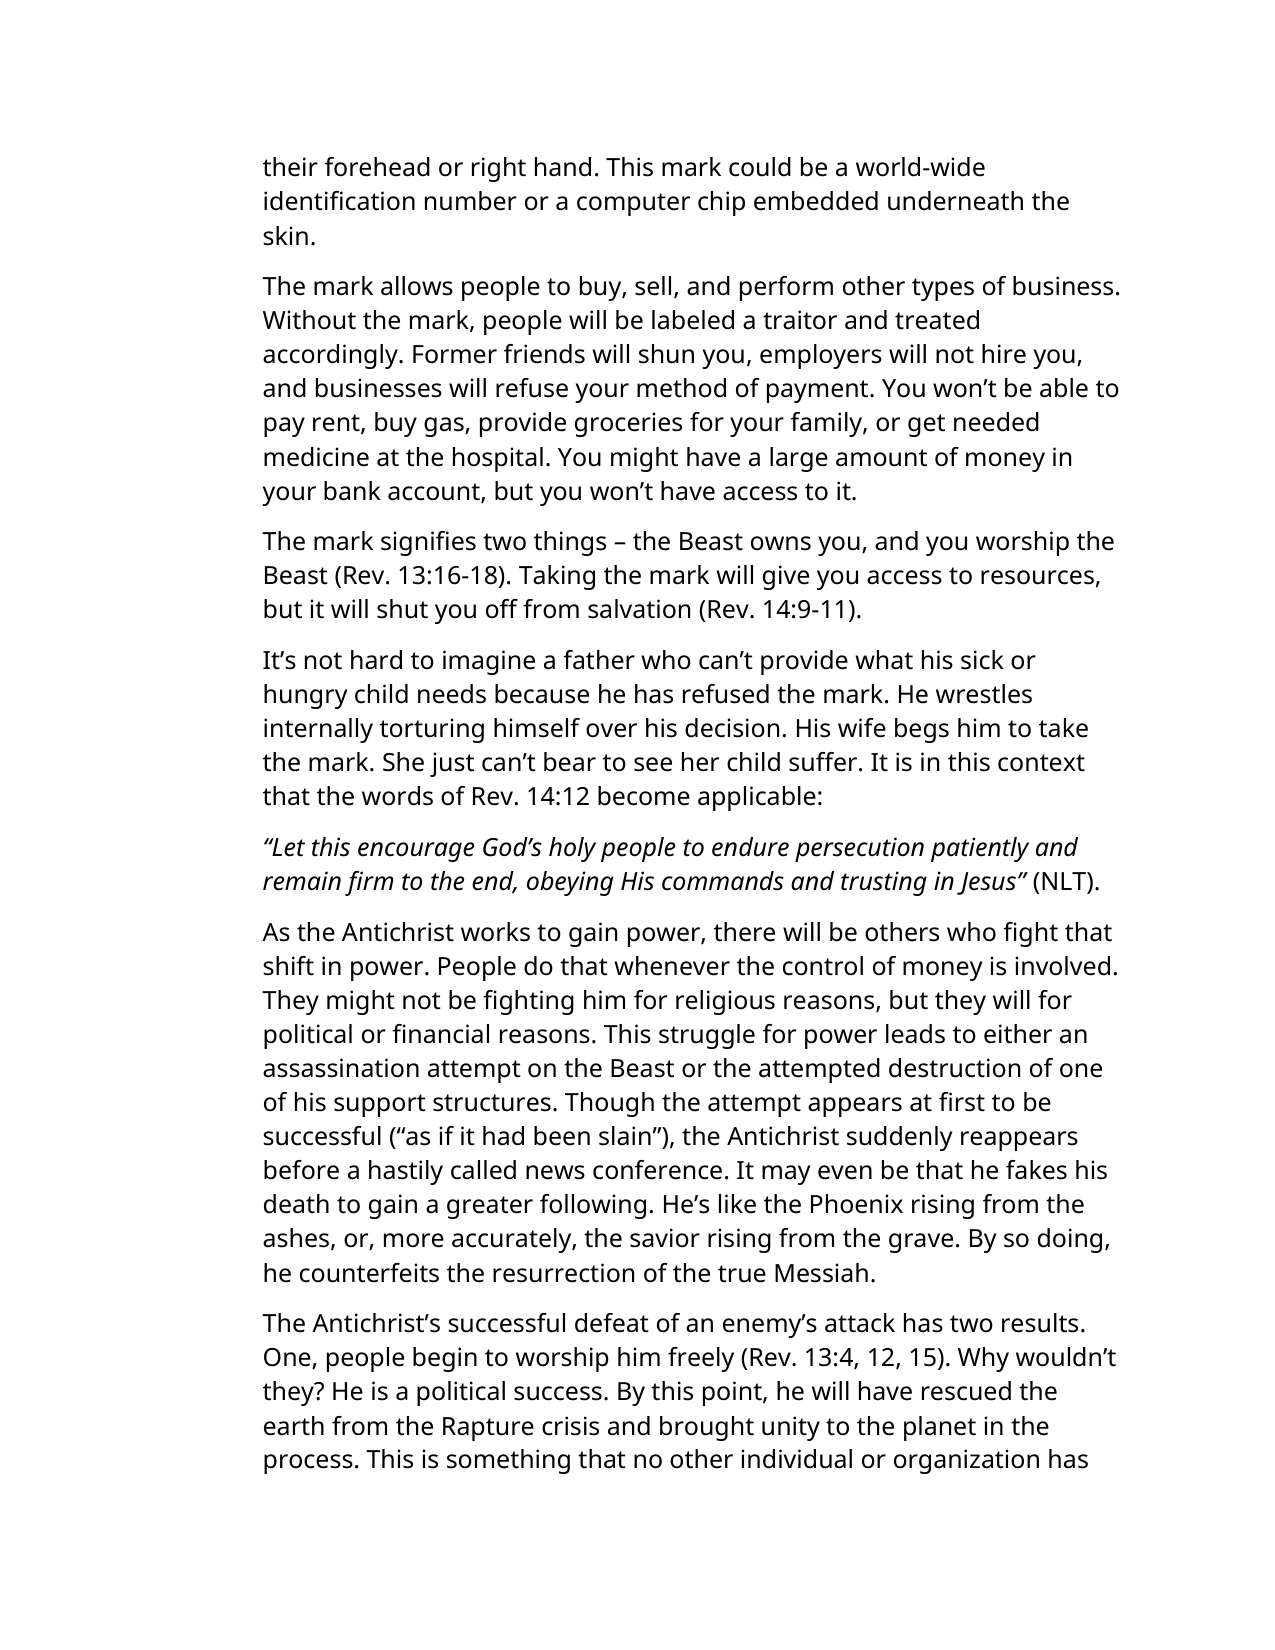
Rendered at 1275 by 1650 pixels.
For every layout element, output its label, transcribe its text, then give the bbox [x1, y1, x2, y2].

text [262, 150, 1125, 252]
text The mark allows people to buy, sell, and perform other types of business. Without the mark, people will be labeled a traitor and treated accordingly. Former friends will shun you, employers will not hire you, and businesses will refuse your method of payment. You won’t be able to pay rent, buy gas, provide groceries for your family, or get needed medicine at the hospital. You might have a large amount of money in your bank account, but you won’t have access to it. [262, 269, 1125, 507]
text The mark signifies two things – the Beast owns you, and you worship the Beast (Rev. 13:16-18). Taking the mark will give you access to resources, but it will shut you off from salvation (Rev. 14:9-11). [262, 524, 1125, 626]
text It’s not hard to imagine a father who can’t provide what his sick or hungry child needs because he has refused the mark. He wrestles internally torturing himself over his decision. His wife begs him to take the mark. She just can’t bear to see her child suffer. It is in this context that the words of Rev. 14:12 become applicable: [262, 643, 1125, 813]
text “Let this encourage God’s holy people to endure persecution patiently and remain firm to the end, obeying His commands and trusting in Jesus” (NLT). [262, 830, 1125, 898]
text As the Antichrist works to gain power, there will be others who fight that shift in power. People do that whenever the control of money is involved. They might not be fighting him for religious reasons, but they will for political or financial reasons. This struggle for power leads to either an assassination attempt on the Beast or the attempted destruction of one of his support structures. Though the attempt appears at first to be successful (“as if it had been slain”), the Antichrist suddenly reappears before a hastily called news conference. It may even be that he fakes his death to gain a greater following. He’s like the Phoenix rising from the ashes, or, more accurately, the savior rising from the grave. By so doing, he counterfeits the resurrection of the true Messiah. [262, 914, 1125, 1289]
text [262, 1306, 1125, 1476]
